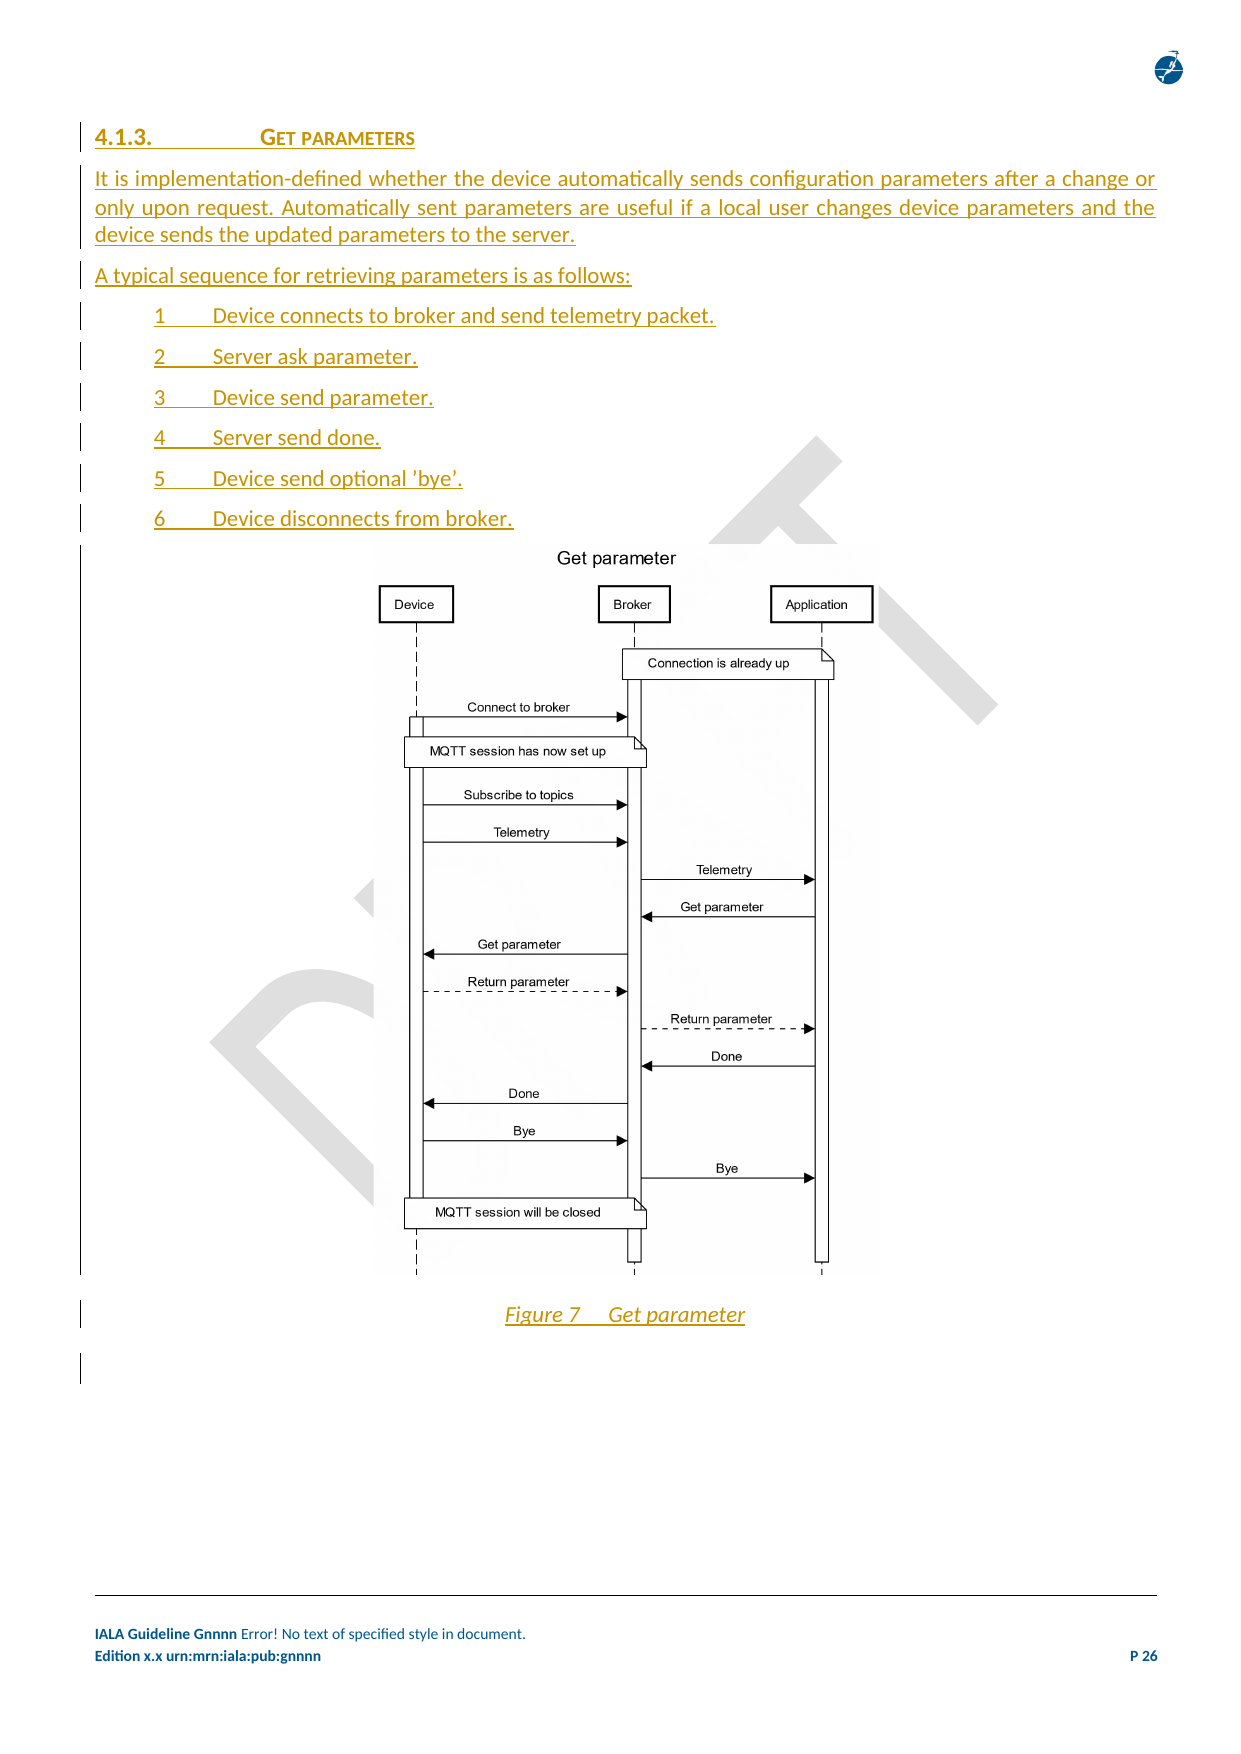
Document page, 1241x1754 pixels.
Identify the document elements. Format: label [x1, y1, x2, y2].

picture [373, 544, 879, 1275]
picture [1123, 0, 1241, 119]
